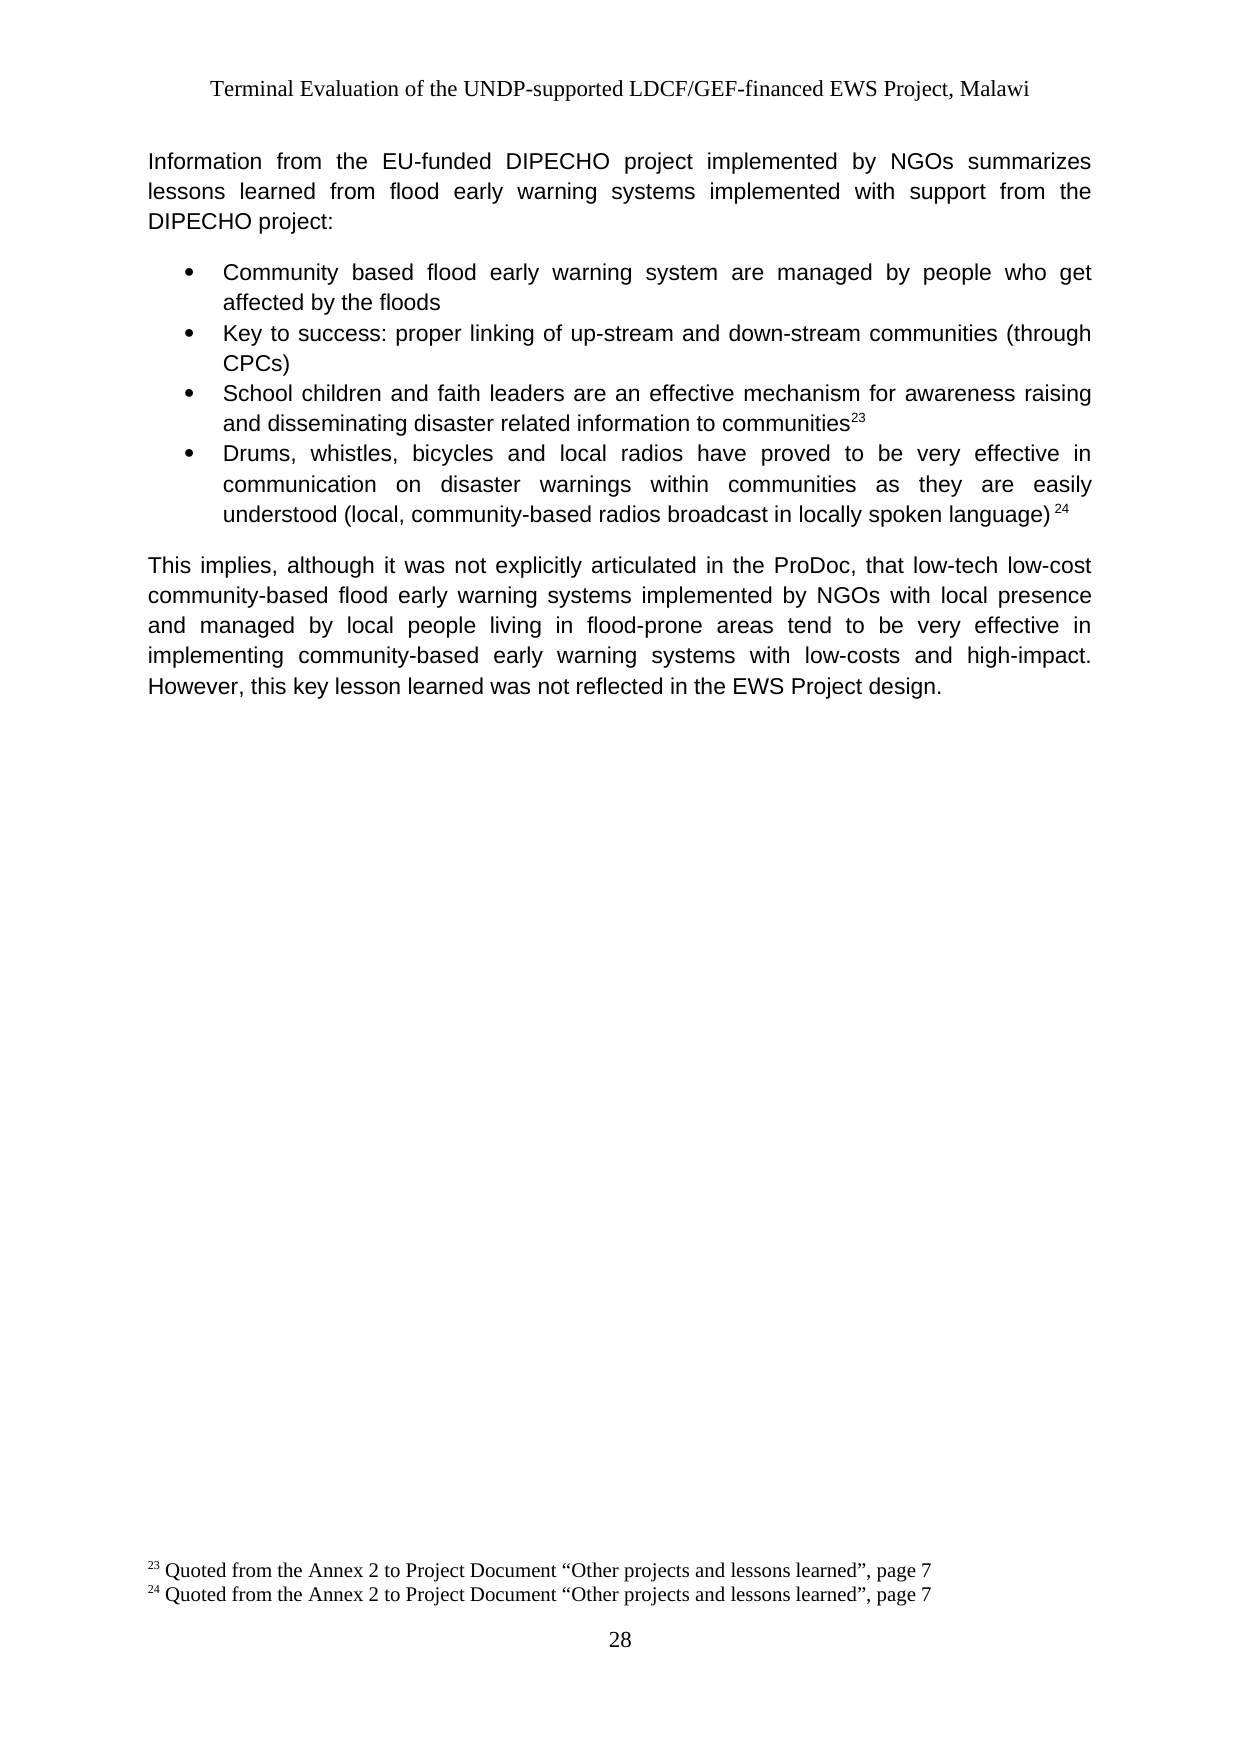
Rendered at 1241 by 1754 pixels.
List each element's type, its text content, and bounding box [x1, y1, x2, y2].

text Information from the EU-funded DIPECHO project implemented by NGOs summarizes lessons learned from flood early warning systems implemented with support from the DIPECHO project: [148, 148, 1092, 234]
list Key to success: proper linking of up-stream and down-stream communities (through CPCs) [185, 319, 1092, 376]
text This implies, although it was not explicitly articulated in the ProDoc, that low-tech low-cost community-based flood early warning systems implemented by NGOs with local presence and managed by local people living in flood-prone areas tend to be very effective in implementing community-based early warning systems with low-costs and high-impact. However, this key lesson learned was not reflected in the EWS Project design. [148, 552, 1092, 699]
list Community based flood early warning system are managed by people who get affected by the floods [185, 259, 1092, 316]
list School children and faith leaders are an effective mechanism for awareness raising and disseminating disaster related information to communities [185, 380, 1092, 437]
list Drums, whistles, bicycles and local radios have proved to be very effective in communication on disaster warnings within communities as they are easily understood (local, community-based radios broadcast in locally spoken language) [185, 440, 1092, 527]
